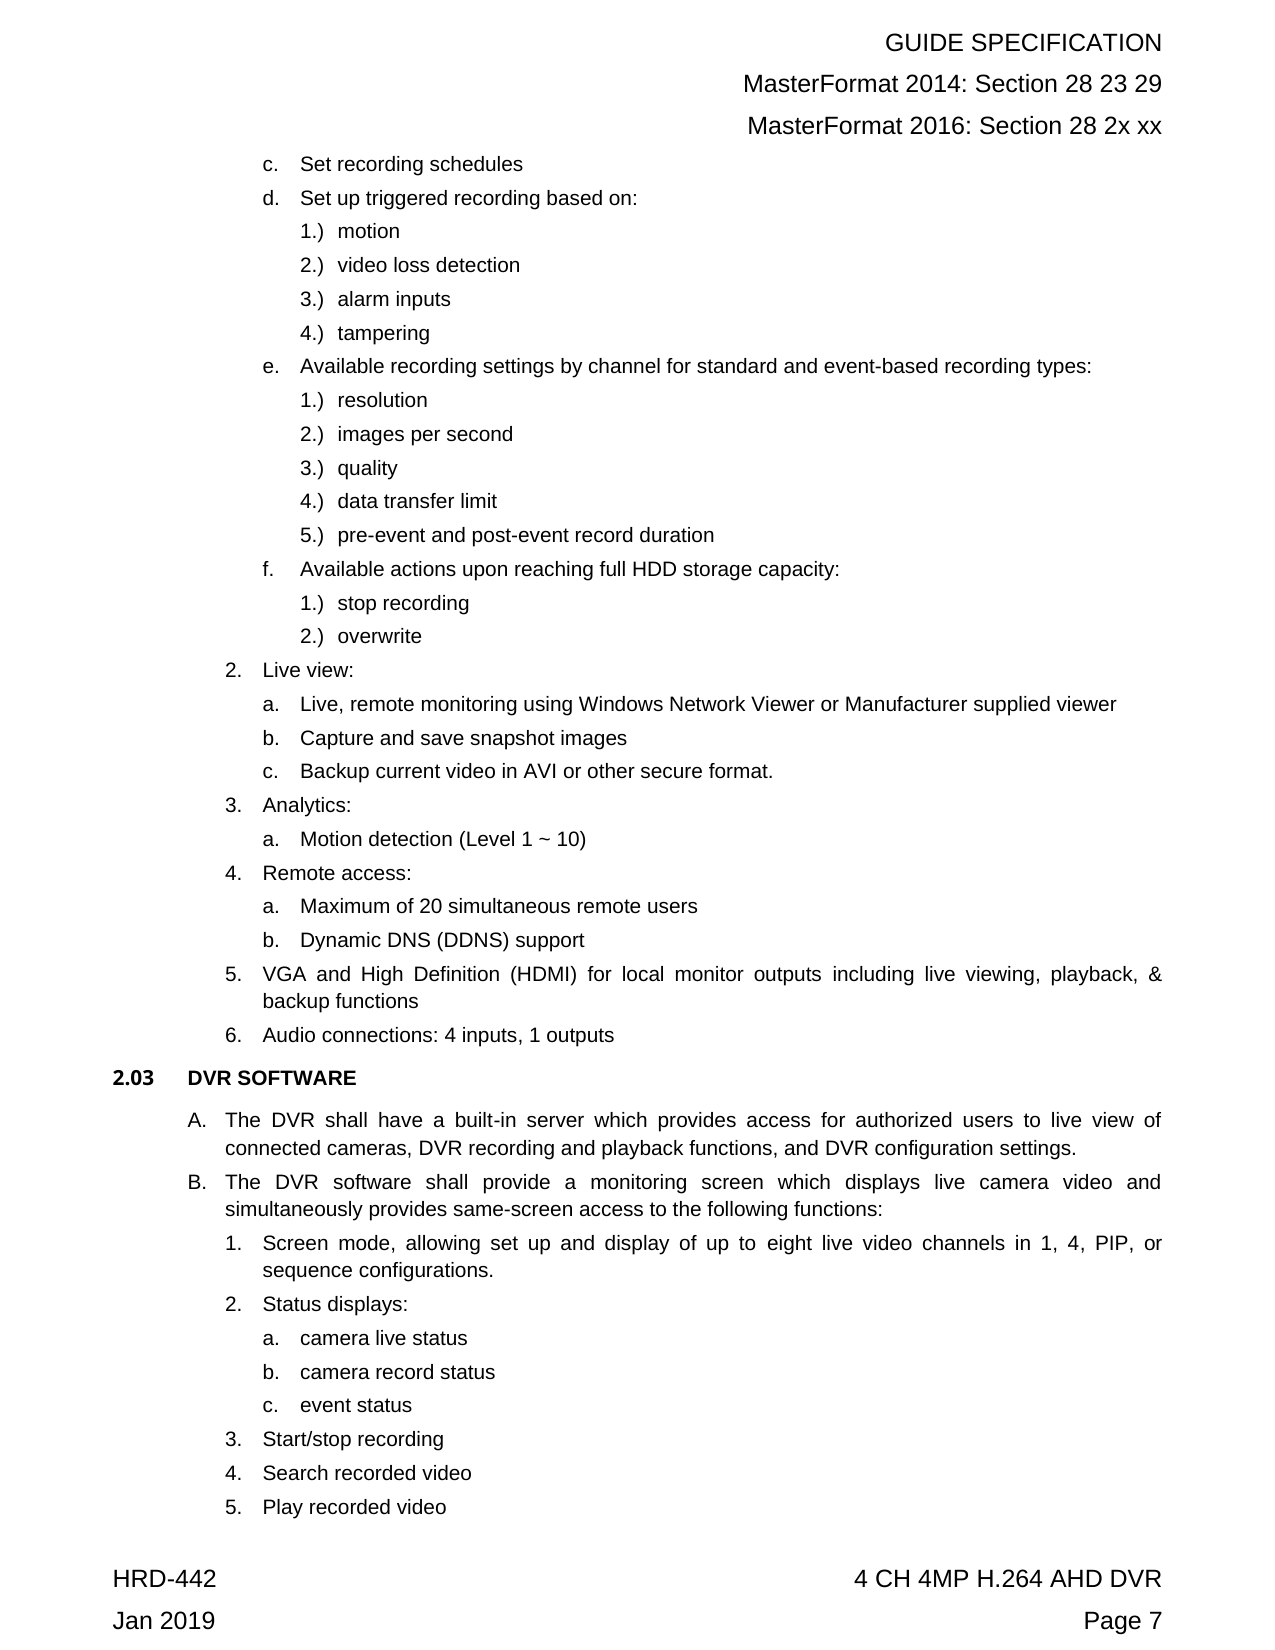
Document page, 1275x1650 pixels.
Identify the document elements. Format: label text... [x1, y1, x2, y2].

list Available recording settings by channel for standard and event-based recording types: [262, 354, 1162, 378]
list Maximum of 20 simultaneous remote users [262, 894, 1162, 918]
list stop recording [300, 591, 1162, 614]
list pre-event and post-event record duration [300, 523, 1162, 547]
list Live, remote monitoring using Windows Network Viewer or Manufacturer supplied viewer [262, 692, 1162, 716]
list camera record status [262, 1359, 1162, 1383]
list The DVR software shall provide a monitoring screen which displays live camera video and simultaneously provides same-screen access to the following functions: [187, 1169, 1162, 1221]
list alarm inputs [300, 287, 1162, 311]
list Available actions upon reaching full HDD storage capacity: [262, 557, 1162, 581]
list Live view: [225, 658, 1162, 682]
list event status [262, 1393, 1162, 1417]
list overwrite [300, 624, 1162, 648]
list Analytics: [225, 793, 1162, 817]
list Status displays: [225, 1292, 1162, 1316]
list images per second [300, 422, 1162, 446]
list quality [300, 456, 1162, 479]
list Screen mode, allowing set up and display of up to eight live video channels in 1, 4, PIP, or sequence configurations. [225, 1231, 1162, 1282]
list Set up triggered recording based on: [262, 186, 1162, 209]
list tampering [300, 321, 1162, 344]
list Motion detection (Level 1 ~ 10) [262, 827, 1162, 851]
list Dynamic DNS (DDNS) support [262, 928, 1162, 952]
list data transfer limit [300, 489, 1162, 513]
list Audio connections: 4 inputs, 1 outputs [225, 1023, 1162, 1047]
list resolution [300, 388, 1162, 412]
list DVR SOFTWARE [112, 1063, 1162, 1092]
list Remote access: [225, 861, 1162, 884]
list camera live status [262, 1326, 1162, 1350]
list video loss detection [300, 253, 1162, 277]
list Backup current video in AVI or other secure format. [262, 759, 1162, 783]
list motion [300, 219, 1162, 243]
list Start/stop recording [225, 1427, 1162, 1451]
list Play recorded video [225, 1494, 1162, 1518]
list Capture and save snapshot images [262, 726, 1162, 749]
list Set recording schedules [262, 152, 1162, 176]
list Search recorded video [225, 1461, 1162, 1485]
list VGA and High Definition (HDMI) for local monitor outputs including live viewing, playback, & backup functions [225, 962, 1162, 1013]
list The DVR shall have a built-in server which provides access for authorized users to live view of connected cameras, DVR recording and playback functions, and DVR configuration settings. [187, 1108, 1162, 1160]
